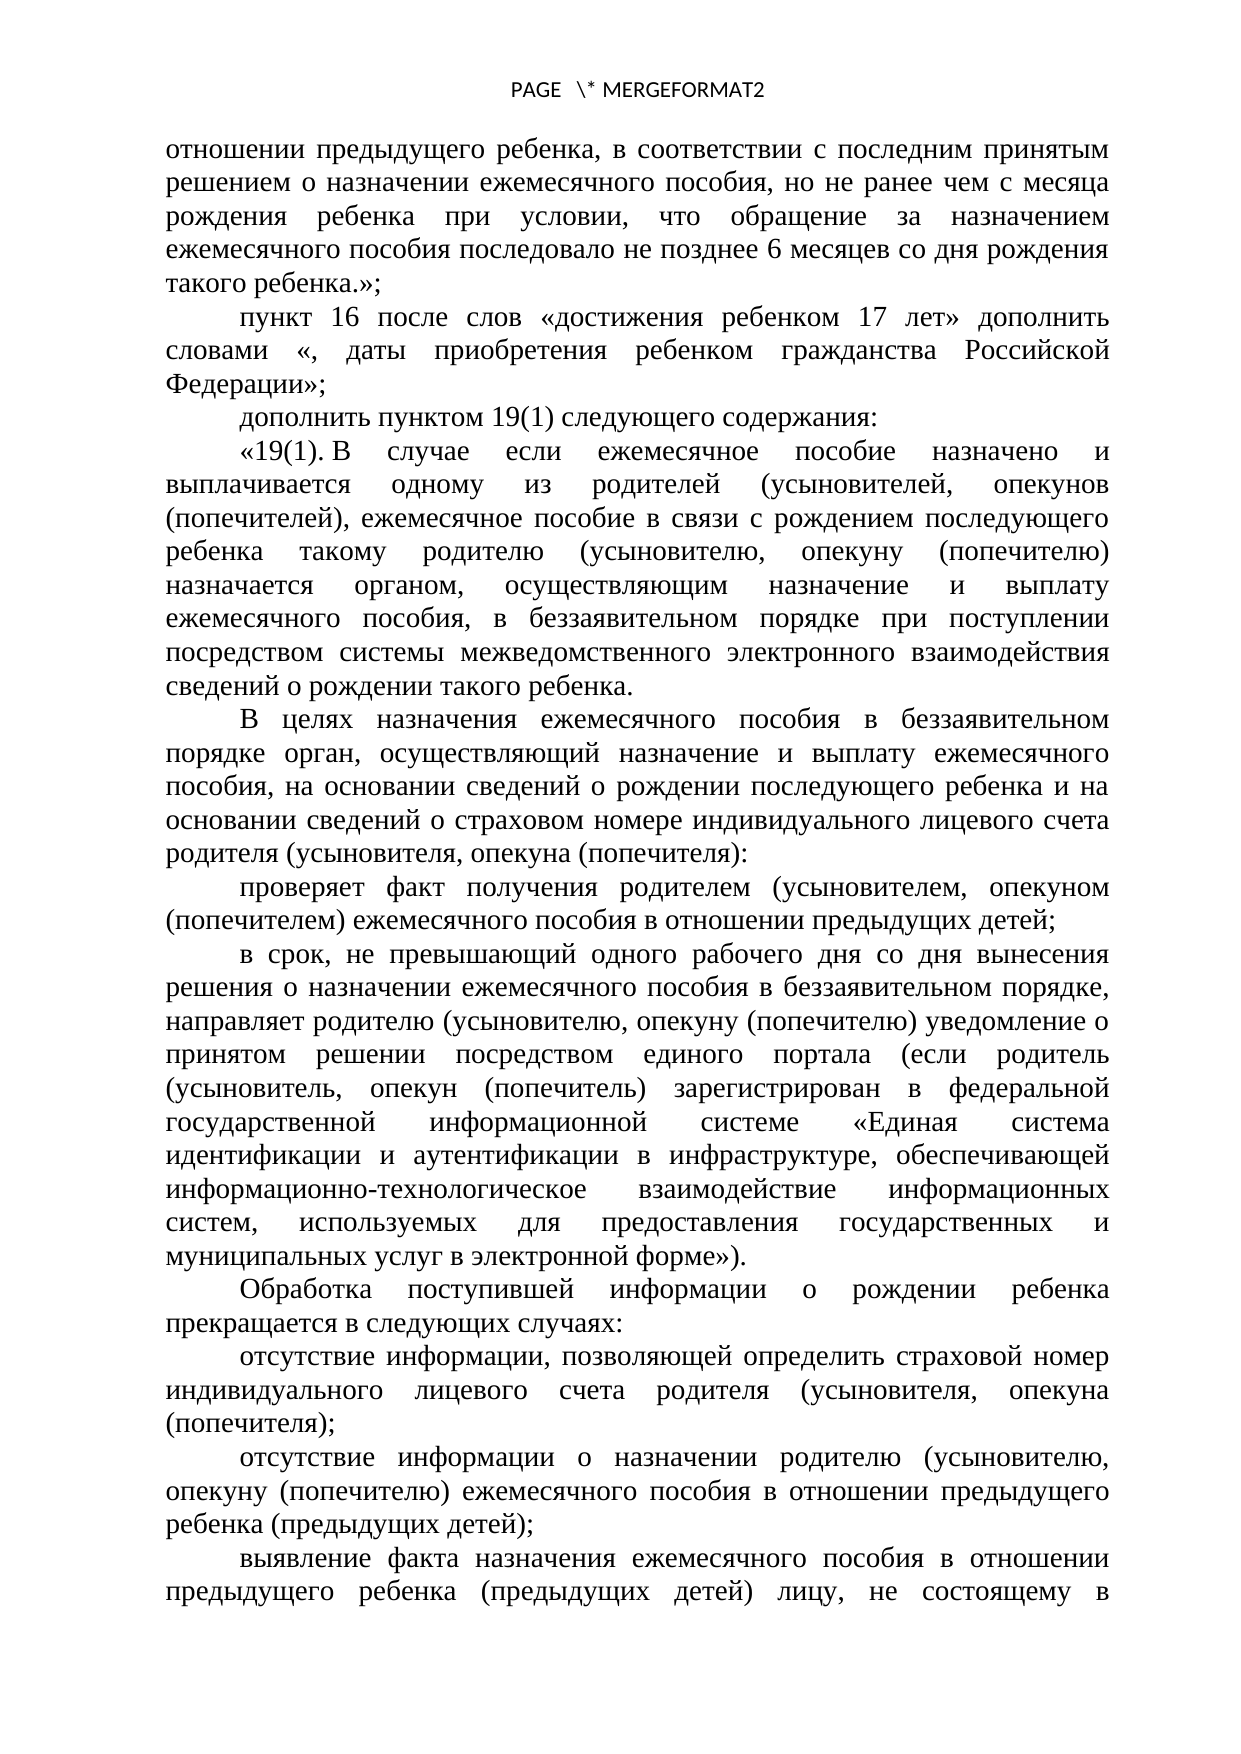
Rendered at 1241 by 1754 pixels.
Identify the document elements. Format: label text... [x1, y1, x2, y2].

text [165, 1540, 1110, 1607]
text пункт 16 после слов «достижения ребенком 17 лет» дополнить словами «, даты приобретения ребенком гражданства Российской Федерации»; [165, 299, 1110, 399]
text Обработка поступившей информации о рождении ребенка прекращается в следующих случаях: [165, 1271, 1110, 1338]
text в срок, не превышающий одного рабочего дня со дня вынесения решения о назначении ежемесячного пособия в беззаявительном порядке, направляет родителю (усыновителю, опекуну (попечителю) уведомление о принятом решении посредством единого портала (если родитель (усыновитель, опекун (попечитель) зарегистрирован в федеральной государственной информационной системе «Единая система идентификации и аутентификации в инфраструктуре, обеспечивающей информационно-технологическое взаимодействие информационных систем, используемых для предоставления государственных и муниципальных услуг в электронной форме»). [165, 936, 1110, 1271]
text проверяет факт получения родителем (усыновителем, опекуном (попечителем) ежемесячного пособия в отношении предыдущих детей; [165, 869, 1110, 936]
text В целях назначения ежемесячного пособия в беззаявительном порядке орган, осуществляющий назначение и выплату ежемесячного пособия, на основании сведений о рождении последующего ребенка и на основании сведений о страховом номере индивидуального лицевого счета родителя (усыновителя, опекуна (попечителя): [165, 701, 1110, 869]
text отсутствие информации о назначении родителю (усыновителю, опекуну (попечителю) ежемесячного пособия в отношении предыдущего ребенка (предыдущих детей); [165, 1439, 1110, 1540]
text «19(1). В случае если ежемесячное пособие назначено и выплачивается одному из родителей (усыновителей, опекунов (попечителей), ежемесячное пособие в связи с рождением последующего ребенка такому родителю (усыновителю, опекуну (попечителю) назначается органом, осуществляющим назначение и выплату ежемесячного пособия, в беззаявительном порядке при поступлении посредством системы межведомственного электронного взаимодействия сведений о рождении такого ребенка. [165, 433, 1110, 701]
text дополнить пунктом 19(1) следующего содержания: [165, 399, 1110, 433]
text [165, 131, 1110, 299]
text отсутствие информации, позволяющей определить страховой номер индивидуального лицевого счета родителя (усыновителя, опекуна (попечителя); [165, 1338, 1110, 1439]
